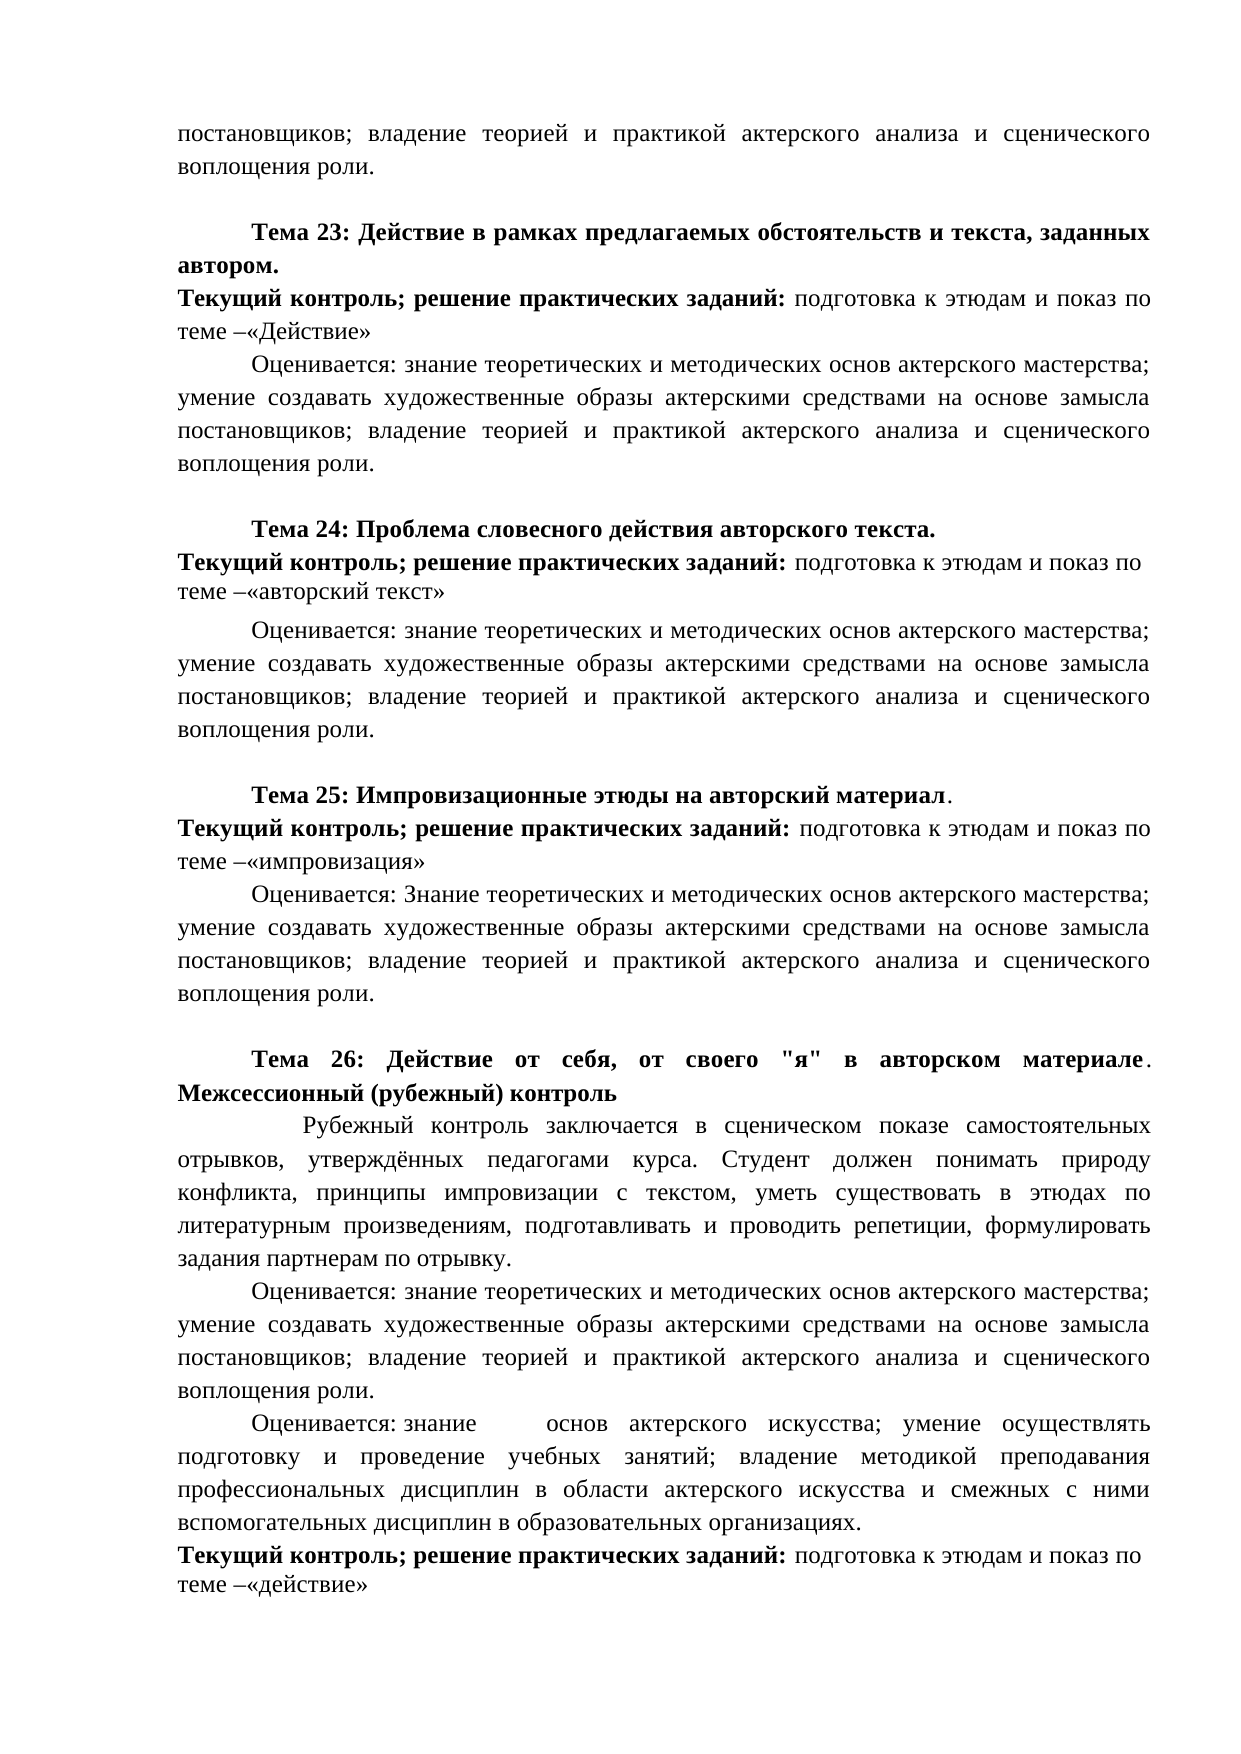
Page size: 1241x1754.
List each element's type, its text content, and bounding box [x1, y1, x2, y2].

text Текущий контроль; решение практических заданий: подготовка к этюдам и показ по теме –«действие» [177, 1540, 1152, 1597]
text Тема 25: Импровизационные этюды на авторский материал. [177, 780, 1152, 809]
text Рубежный контроль заключается в сценическом показе самостоятельных отрывков, утверждённых педагогами курса. Студент должен понимать природу конфликта, принципы импровизации с текстом, уметь существовать в этюдах по литературным произведениям, подготавливать и проводить репетиции, формулировать задания партнерам по отрывку. [177, 1111, 1152, 1271]
text Оценивается: знание основ актерского искусства; умение осуществлять подготовку и проведение учебных занятий; владение методикой преподавания профессиональных дисциплин в области актерского искусства и смежных с ними вспомогательных дисциплин в образовательных организациях. [177, 1408, 1152, 1536]
text Тема 26: Действие от себя, от своего "я" в авторском материале. Межсессионный (рубежный) контроль [177, 1044, 1152, 1106]
text Тема 24: Проблема словесного действия авторского текста. [177, 514, 1152, 543]
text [177, 118, 1152, 180]
text Текущий контроль; решение практических заданий: подготовка к этюдам и показ по теме –«импровизация» [177, 813, 1152, 875]
text Текущий контроль; решение практических заданий: подготовка к этюдам и показ по теме –«Действие» [177, 283, 1152, 345]
text Текущий контроль; решение практических заданий: подготовка к этюдам и показ по теме –«авторский текст» [177, 547, 1152, 605]
text Тема 23: Действие в рамках предлагаемых обстоятельств и текста, заданных автором. [177, 217, 1152, 279]
text Оценивается: Знание теоретических и методических основ актерского мастерства; умение создавать художественные образы актерскими средствами на основе замысла постановщиков; владение теорией и практикой актерского анализа и сценического воплощения роли. [177, 879, 1152, 1007]
